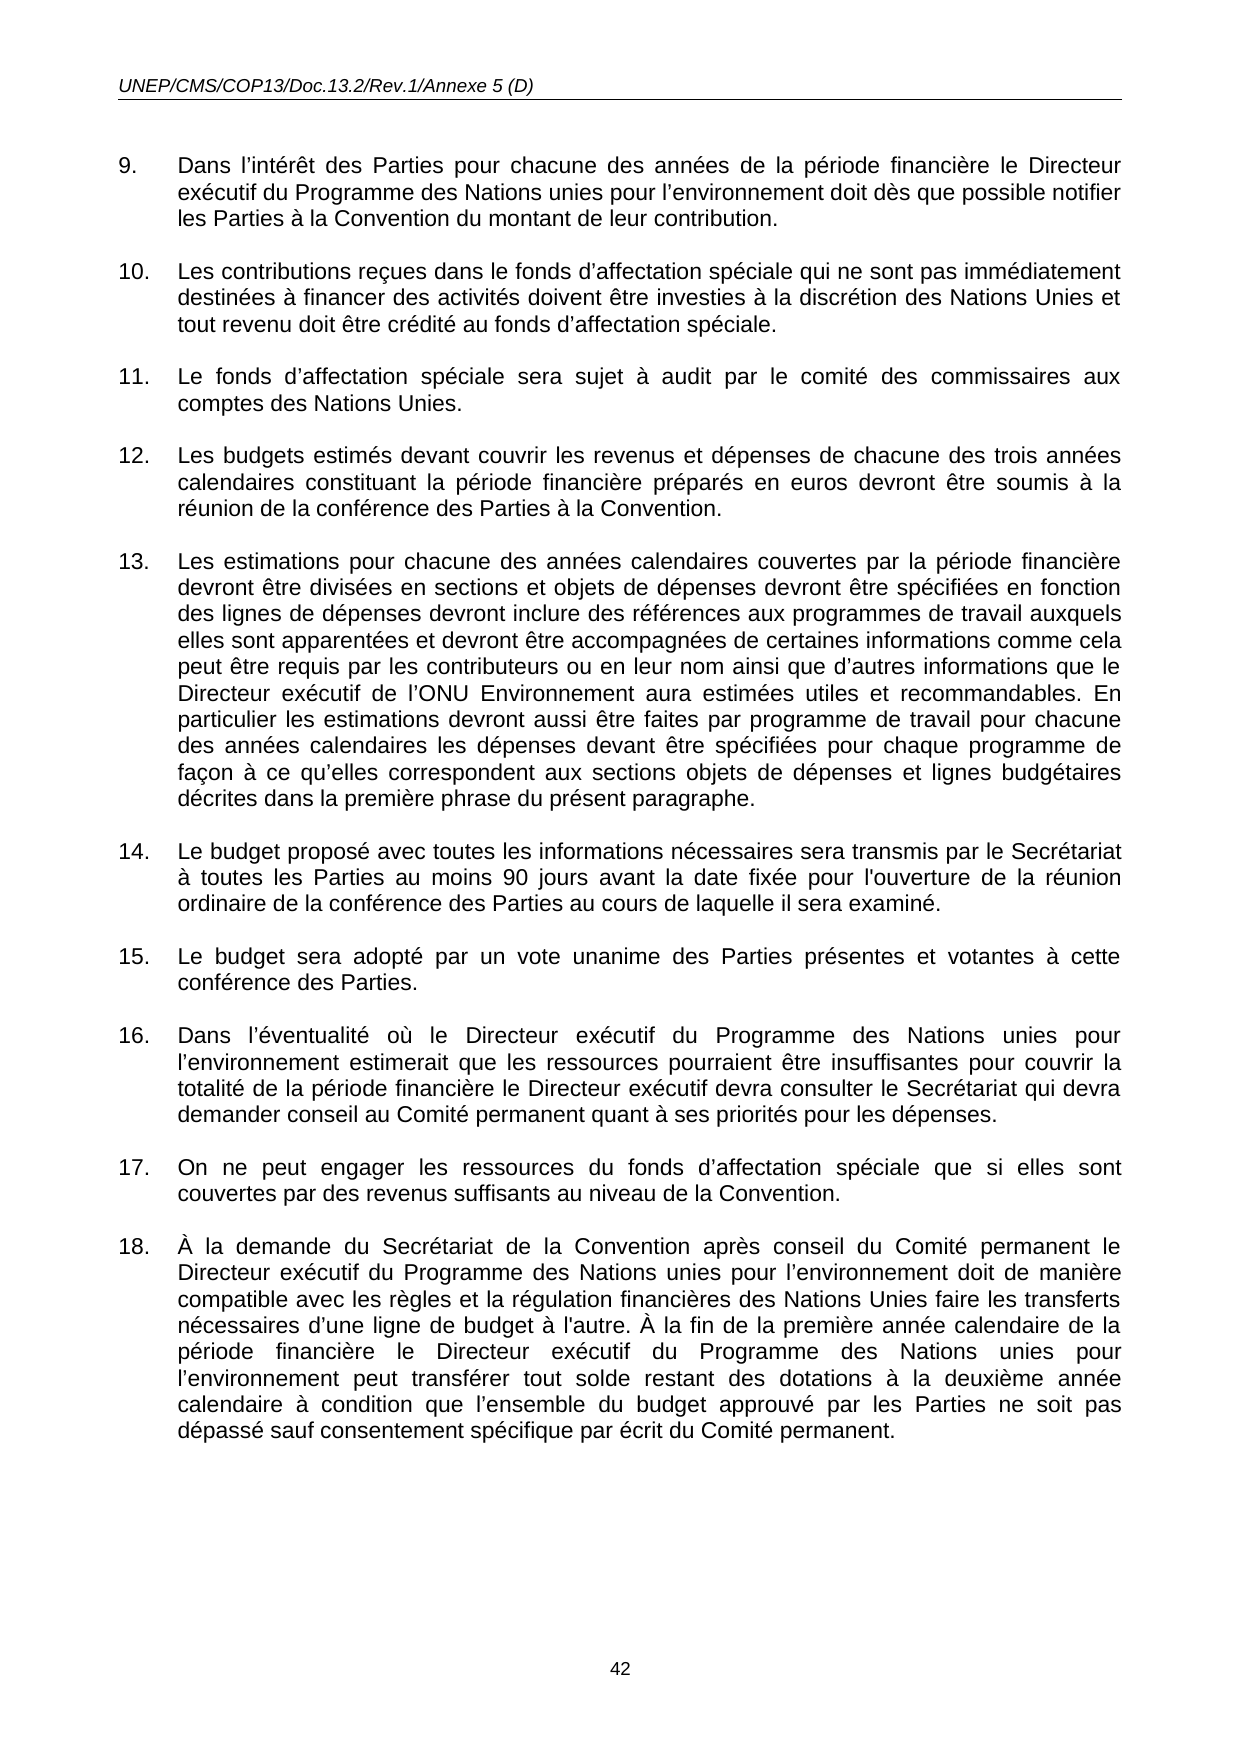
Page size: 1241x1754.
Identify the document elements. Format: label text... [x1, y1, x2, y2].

text 11. Le fonds d’affectation spéciale sera sujet à audit par le comité des commissaires aux comptes des Nations Unies. [118, 363, 1122, 416]
text 14. Le budget proposé avec toutes les informations nécessaires sera transmis par le Secrétariat à toutes les Parties au moins 90 jours avant la date fixée pour l'ouverture de la réunion ordinaire de la conférence des Parties au cours de laquelle il sera examiné. [118, 838, 1122, 917]
text 17. On ne peut engager les ressources du fonds d’affectation spéciale que si elles sont couvertes par des revenus suffisants au niveau de la Convention. [118, 1154, 1122, 1207]
text 18. À la demande du Secrétariat de la Convention après conseil du Comité permanent le Directeur exécutif du Programme des Nations unies pour l’environnement doit de manière compatible avec les règles et la régulation financières des Nations Unies faire les transferts nécessaires d’une ligne de budget à l'autre. À la fin de la première année calendaire de la période financière le Directeur exécutif du Programme des Nations unies pour l’environnement peut transférer tout solde restant des dotations à la deuxième année calendaire à condition que l’ensemble du budget approuvé par les Parties ne soit pas dépassé sauf consentement spécifique par écrit du Comité permanent. [118, 1233, 1122, 1444]
text 15. Le budget sera adopté par un vote unanime des Parties présentes et votantes à cette conférence des Parties. [118, 943, 1122, 996]
text 16. Dans l’éventualité où le Directeur exécutif du Programme des Nations unies pour l’environnement estimerait que les ressources pourraient être insuffisantes pour couvrir la totalité de la période financière le Directeur exécutif devra consulter le Secrétariat qui devra demander conseil au Comité permanent quant à ses priorités pour les dépenses. [118, 1022, 1122, 1127]
text 13. Les estimations pour chacune des années calendaires couvertes par la période financière devront être divisées en sections et objets de dépenses devront être spécifiées en fonction des lignes de dépenses devront inclure des références aux programmes de travail auxquels elles sont apparentées et devront être accompagnées de certaines informations comme cela peut être requis par les contributeurs ou en leur nom ainsi que d’autres informations que le Directeur exécutif de l’ONU Environnement aura estimées utiles et recommandables. En particulier les estimations devront aussi être faites par programme de travail pour chacune des années calendaires les dépenses devant être spécifiées pour chaque programme de façon à ce qu’elles correspondent aux sections objets de dépenses et lignes budgétaires décrites dans la première phrase du présent paragraphe. [118, 548, 1122, 811]
text 10. Les contributions reçues dans le fonds d’affectation spéciale qui ne sont pas immédiatement destinées à financer des activités doivent être investies à la discrétion des Nations Unies et tout revenu doit être crédité au fonds d’affectation spéciale. [118, 258, 1122, 337]
text 9. Dans l’intérêt des Parties pour chacune des années de la période financière le Directeur exécutif du Programme des Nations unies pour l’environnement doit dès que possible notifier les Parties à la Convention du montant de leur contribution. [118, 152, 1122, 231]
text 12. Les budgets estimés devant couvrir les revenus et dépenses de chacune des trois années calendaires constituant la période financière préparés en euros devront être soumis à la réunion de la conférence des Parties à la Convention. [118, 442, 1122, 521]
